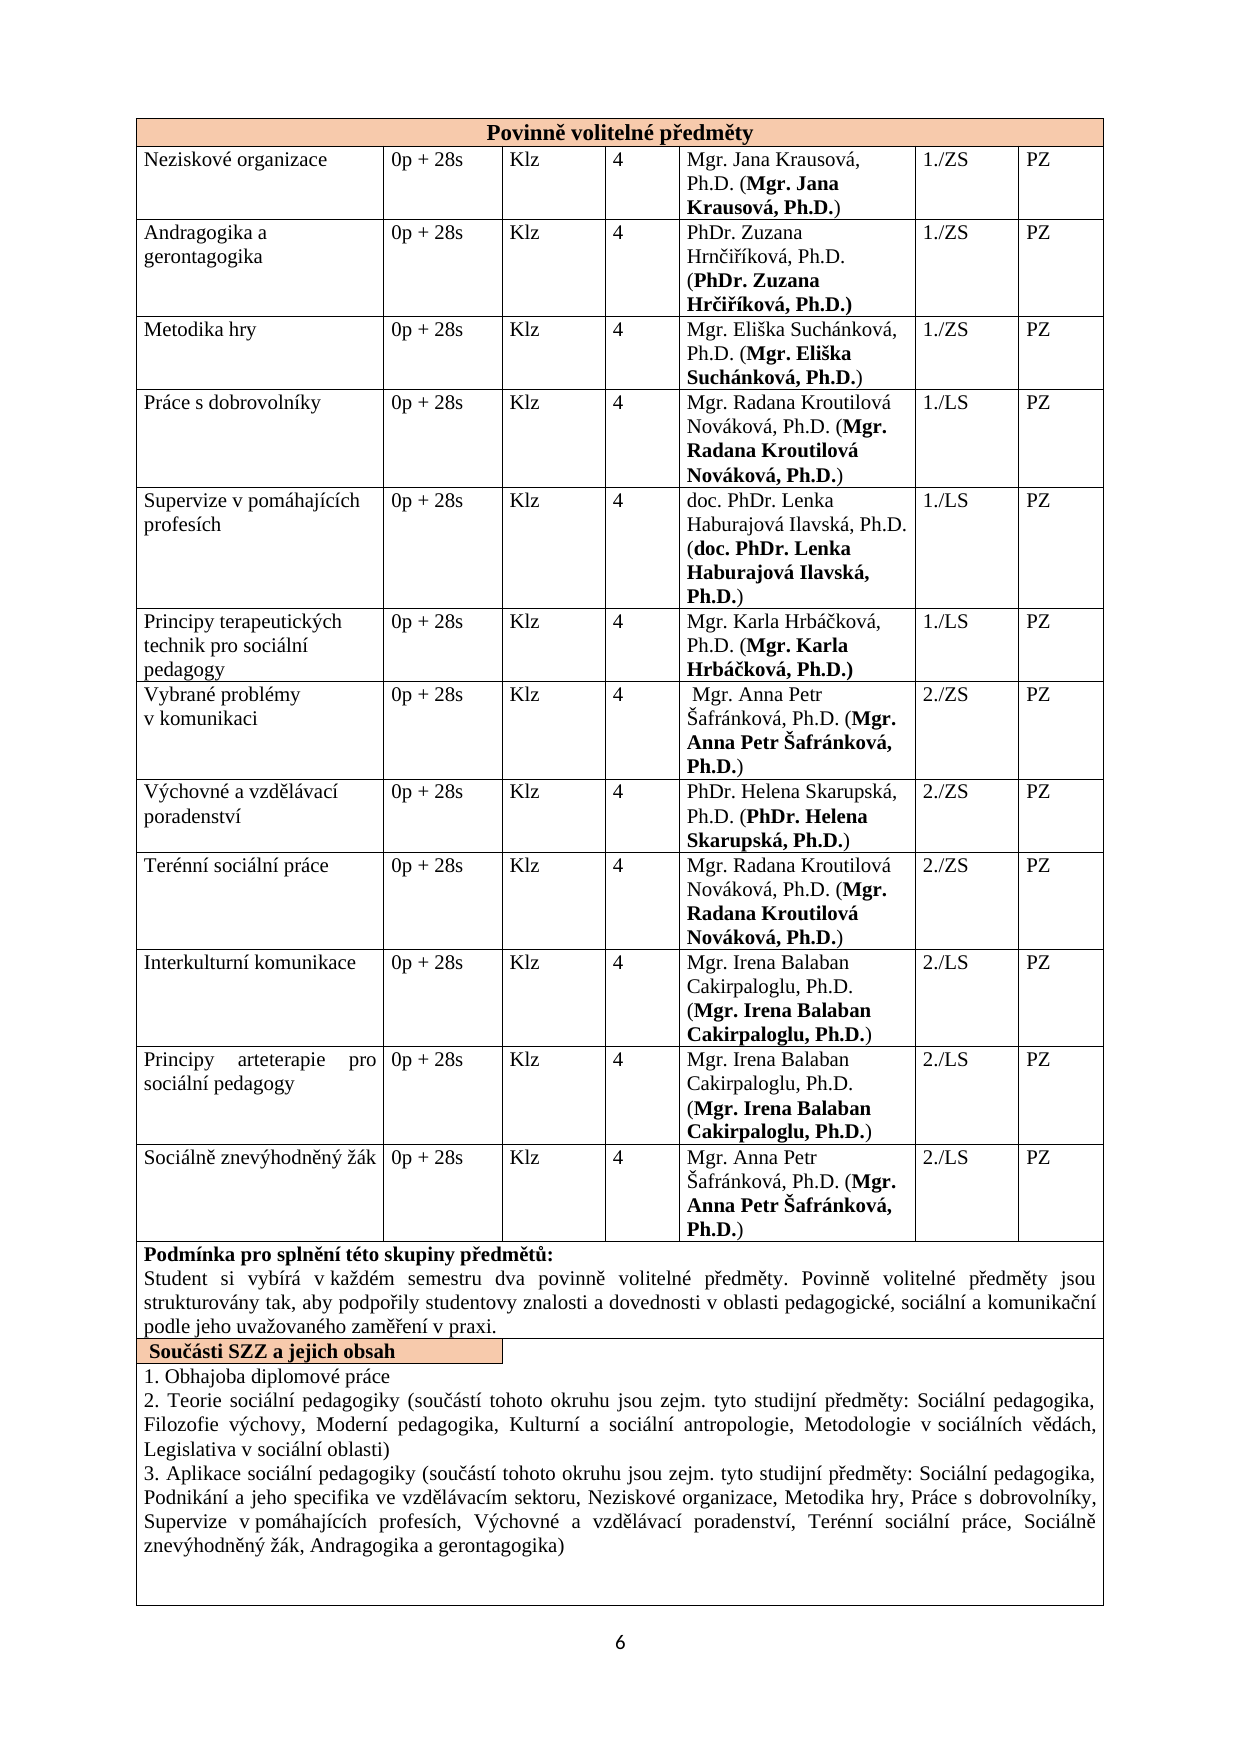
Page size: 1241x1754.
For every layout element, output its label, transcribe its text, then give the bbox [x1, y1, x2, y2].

table_cell PZ [1019, 1047, 1103, 1143]
table_cell PZ [1019, 950, 1103, 1046]
table_cell Mgr. Karla Hrbáčková, Ph.D. (Mgr. Karla Hrbáčková, Ph.D.) [680, 609, 915, 681]
table_cell 0p + 28s [384, 220, 502, 316]
table_cell 4 [606, 147, 679, 219]
table_cell Klz [503, 950, 605, 1046]
table_cell 0p + 28s [384, 147, 502, 219]
table_cell [503, 1339, 1103, 1363]
table_cell Klz [503, 780, 605, 852]
table_cell 2./ZS [916, 853, 1018, 949]
table_cell Klz [503, 390, 605, 487]
table_cell Povinně volitelné předměty [137, 119, 1103, 146]
table_cell 0p + 28s [384, 1145, 502, 1241]
table_cell Mgr. Irena Balaban Cakirpaloglu, Ph.D. (Mgr. Irena Balaban Cakirpaloglu, Ph.D.) [680, 1047, 915, 1143]
table_cell Principy arteterapie pro sociální pedagogy [137, 1047, 383, 1143]
table_cell Klz [503, 609, 605, 681]
table_cell 4 [606, 682, 679, 778]
table_cell Neziskové organizace [137, 147, 383, 219]
table_cell Mgr. Radana Kroutilová Nováková, Ph.D. (Mgr. Radana Kroutilová Nováková, Ph.D.) [680, 390, 915, 487]
table_cell Andragogika a gerontagogika [137, 220, 383, 316]
table_cell PZ [1019, 220, 1103, 316]
table_cell 2./LS [916, 1047, 1018, 1143]
table_cell 0p + 28s [384, 488, 502, 608]
table_cell 0p + 28s [384, 682, 502, 778]
table_cell 1./LS [916, 390, 1018, 487]
table_cell PZ [1019, 317, 1103, 389]
table_cell doc. PhDr. Lenka Haburajová Ilavská, Ph.D. (doc. PhDr. Lenka Haburajová Ilavská, Ph.D.) [680, 488, 915, 608]
table_cell PZ [1019, 853, 1103, 949]
table_cell PZ [1019, 1145, 1103, 1241]
table_cell Mgr. Jana Krausová, Ph.D. (Mgr. Jana Krausová, Ph.D.) [680, 147, 915, 219]
table_cell 4 [606, 1047, 679, 1143]
table_cell Interkulturní komunikace [137, 950, 383, 1046]
table_cell Mgr. Irena Balaban Cakirpaloglu, Ph.D. (Mgr. Irena Balaban Cakirpaloglu, Ph.D.) [680, 950, 915, 1046]
table_cell 4 [606, 317, 679, 389]
table_cell 4 [606, 220, 679, 316]
table_cell Klz [503, 1047, 605, 1143]
table_cell Výchovné a vzdělávací poradenství [137, 780, 383, 852]
table_cell 4 [606, 390, 679, 487]
table_cell Mgr. Anna Petr Šafránková, Ph.D. (Mgr. Anna Petr Šafránková, Ph.D.) [680, 1145, 915, 1241]
table_cell PZ [1019, 780, 1103, 852]
table_cell PZ [1019, 488, 1103, 608]
table_cell PZ [1019, 609, 1103, 681]
table_cell 4 [606, 853, 679, 949]
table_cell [137, 1363, 1103, 1605]
table_cell Podmínka pro splnění této skupiny předmětů: Student si vybírá v každém semestru dva povinně volitelné předměty. Povinně volitelné předměty jsou strukturovány tak, aby podpořily studentovy znalosti a dovednosti v oblasti pedagogické, sociální a komunikační podle jeho uvažovaného zaměření v praxi. [137, 1242, 1103, 1338]
table_cell Mgr. Eliška Suchánková, Ph.D. (Mgr. Eliška Suchánková, Ph.D.) [680, 317, 915, 389]
table_cell Součásti SZZ a jejich obsah [137, 1339, 502, 1363]
table_cell Supervize v pomáhajících profesích [137, 488, 383, 608]
table_cell 2./ZS [916, 780, 1018, 852]
table_cell Klz [503, 220, 605, 316]
table_cell 2./LS [916, 1145, 1018, 1241]
table_cell Klz [503, 317, 605, 389]
table_cell Metodika hry [137, 317, 383, 389]
table_cell 4 [606, 488, 679, 608]
table_cell Klz [503, 853, 605, 949]
table_cell Mgr. Anna Petr Šafránková, Ph.D. (Mgr. Anna Petr Šafránková, Ph.D.) [680, 682, 915, 778]
table_cell Klz [503, 1145, 605, 1241]
table_cell 4 [606, 950, 679, 1046]
table_cell Principy terapeutických technik pro sociální pedagogy [137, 609, 383, 681]
table_cell 2./ZS [916, 682, 1018, 778]
table_cell 0p + 28s [384, 853, 502, 949]
table_cell 1./LS [916, 609, 1018, 681]
table_cell Sociálně znevýhodněný žák [137, 1145, 383, 1241]
table_cell 4 [606, 609, 679, 681]
table_cell 0p + 28s [384, 1047, 502, 1143]
table_cell 0p + 28s [384, 609, 502, 681]
table_cell Klz [503, 147, 605, 219]
table_cell 2./LS [916, 950, 1018, 1046]
table_cell 4 [606, 1145, 679, 1241]
table_cell 0p + 28s [384, 780, 502, 852]
table_cell Mgr. Radana Kroutilová Nováková, Ph.D. (Mgr. Radana Kroutilová Nováková, Ph.D.) [680, 853, 915, 949]
table_cell Práce s dobrovolníky [137, 390, 383, 487]
table_cell Vybrané problémy v komunikaci [137, 682, 383, 778]
table_cell 1./ZS [916, 317, 1018, 389]
table_cell Klz [503, 682, 605, 778]
table_cell Terénní sociální práce [137, 853, 383, 949]
table_cell 1./ZS [916, 147, 1018, 219]
table_cell 1./LS [916, 488, 1018, 608]
table_cell 4 [606, 780, 679, 852]
table_cell PhDr. Helena Skarupská, Ph.D. (PhDr. Helena Skarupská, Ph.D.) [680, 780, 915, 852]
table_cell PZ [1019, 682, 1103, 778]
table_cell Klz [503, 488, 605, 608]
table_cell PZ [1019, 390, 1103, 487]
table_cell 0p + 28s [384, 390, 502, 487]
table_cell 0p + 28s [384, 317, 502, 389]
table_cell 1./ZS [916, 220, 1018, 316]
table_cell 0p + 28s [384, 950, 502, 1046]
table_cell PhDr. Zuzana Hrnčiříková, Ph.D. (PhDr. Zuzana Hrčiříková, Ph.D.) [680, 220, 915, 316]
table_cell PZ [1019, 147, 1103, 219]
